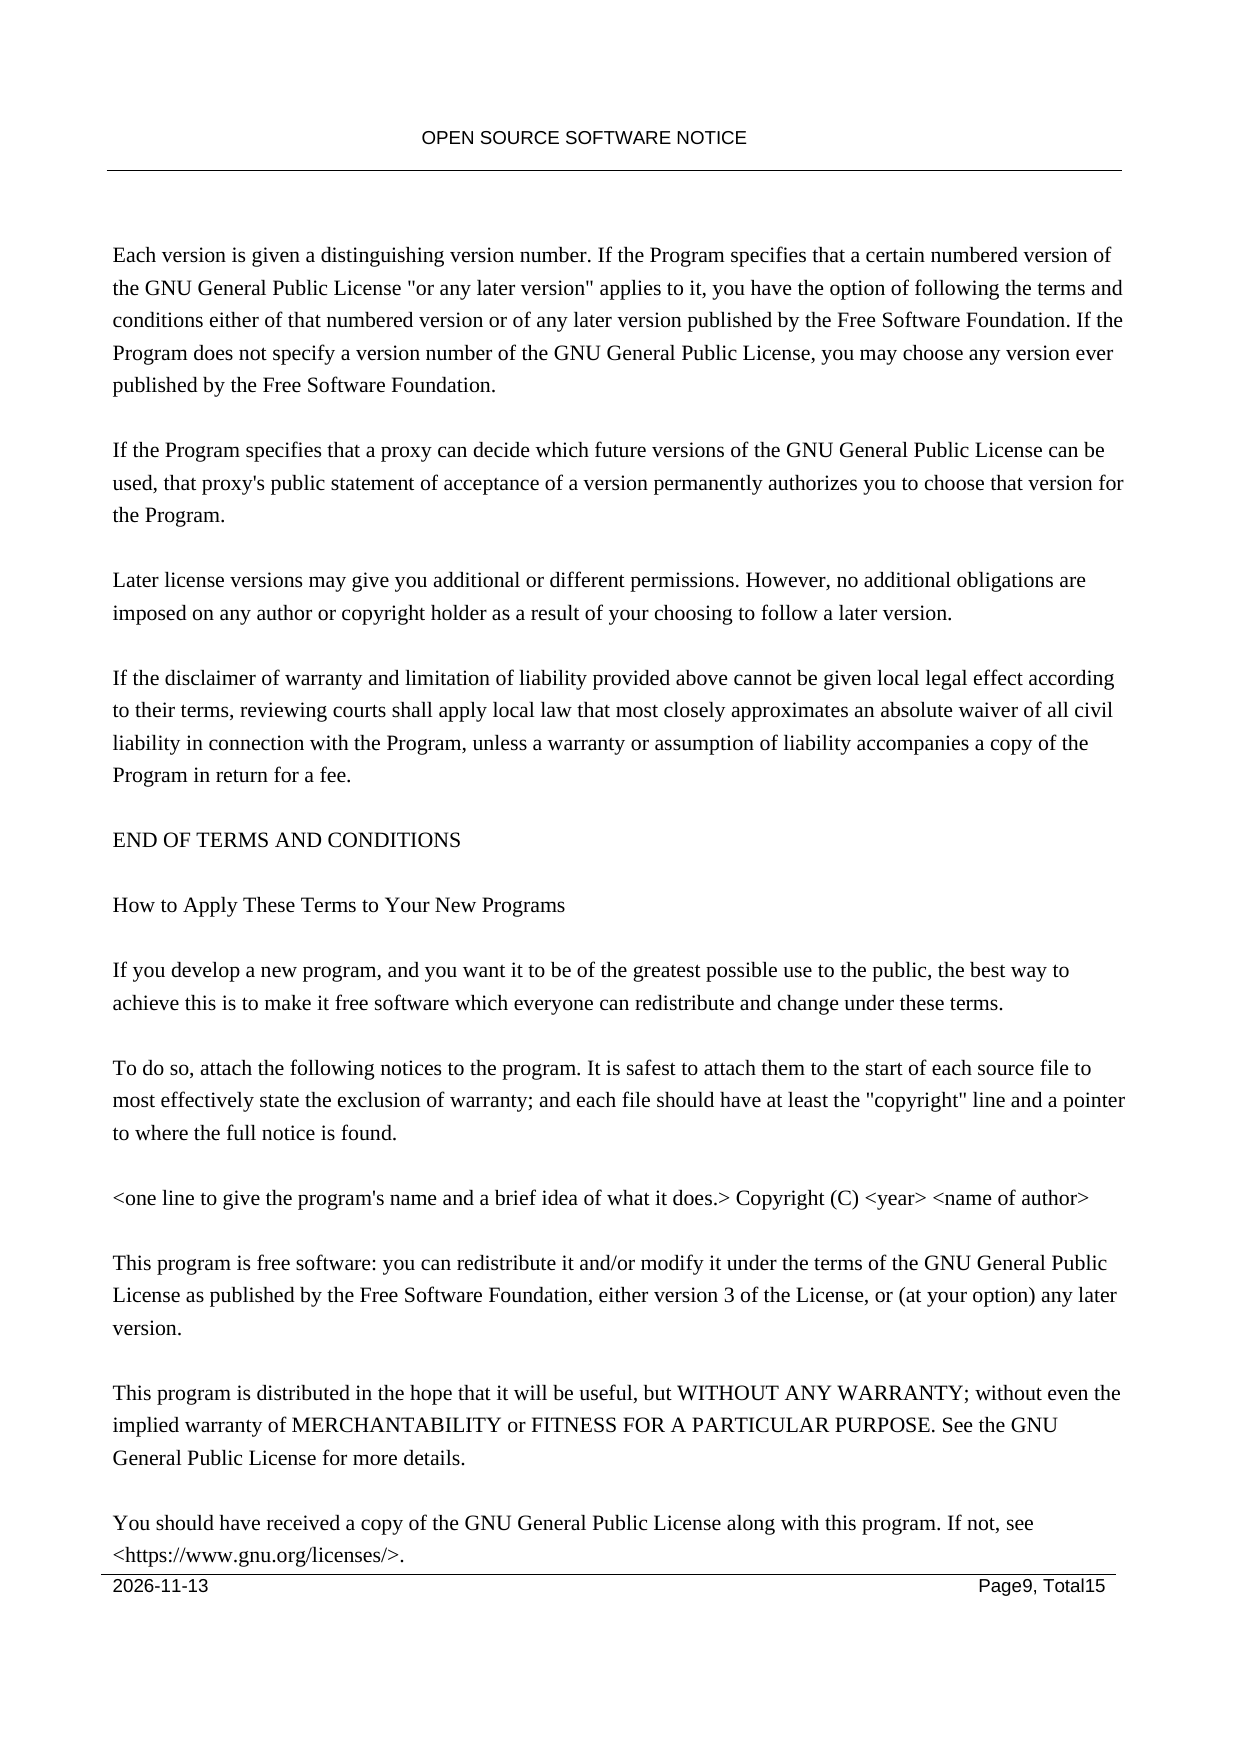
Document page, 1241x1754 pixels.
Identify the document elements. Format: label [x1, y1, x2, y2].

text [112, 206, 1128, 1571]
